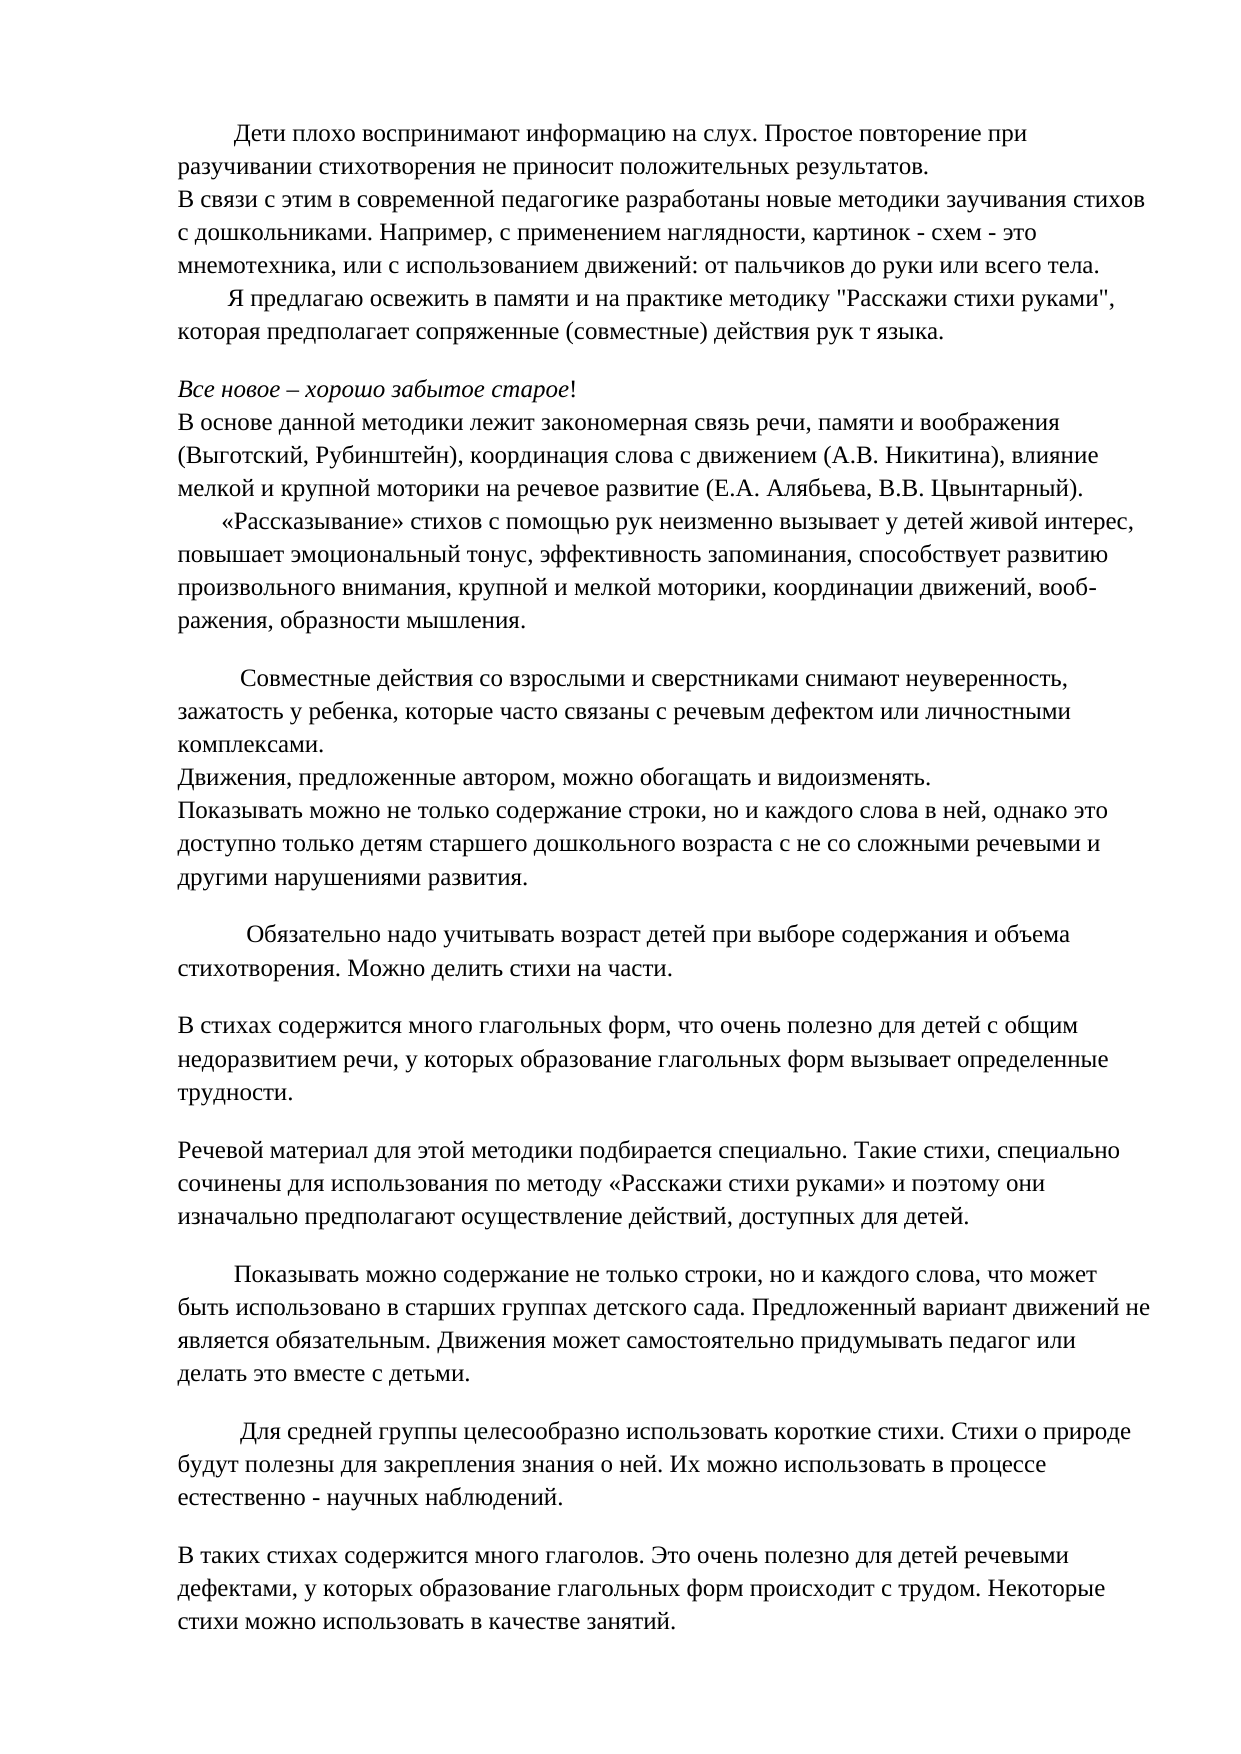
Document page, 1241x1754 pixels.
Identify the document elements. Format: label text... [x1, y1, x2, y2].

text Совместные действия со взрослыми и сверстниками снимают неуверенность, зажатость у ребенка, которые часто связаны с речевым дефектом или личностными комплексами. [177, 663, 1152, 758]
text Все новое – хорошо забытое старое! В основе данной методики лежит закономерная связь речи, памяти и воображения (Выготский, Рубинштейн), координация слова с движением (А.В. Никитина), влияние мелкой и крупной моторики на речевое развитие (Е.А. Алябьева, В.В. Цвынтарный). «Рассказывание» стихов с помощью рук неизменно вызывает у детей живой интерес, повышает эмоциональный тонус, эффективность запоминания, способствует развитию произвольного внимания, крупной и мелкой моторики, координации движений, воображения, образности мышления. [177, 374, 1152, 634]
text Для средней группы целесообразно использовать короткие стихи. Стихи о природе будут полезны для закрепления знания о ней. Их можно использовать в процессе естественно - научных наблюдений. [177, 1416, 1152, 1511]
text Обязательно надо учитывать возраст детей при выборе содержания и объема стихотворения. Можно делить стихи на части. [177, 919, 1152, 981]
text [177, 118, 1152, 345]
text В стихах содержится много глагольных форм, что очень полезно для детей с общим недоразвитием речи, у которых образование глагольных форм вызывает определенные трудности. [177, 1011, 1152, 1105]
text Показывать можно не только содержание строки, но и каждого слова в ней, однако это доступно только детям старшего дошкольного возраста с не со сложными речевыми и другими нарушениями развития. [177, 796, 1152, 890]
text Показывать можно содержание не только строки, но и каждого слова, что может быть использовано в старших группах детского сада. Предложенный вариант движений не является обязательным. Движения может самостоятельно придумывать педагог или делать это вместе с детьми. [177, 1259, 1152, 1387]
text В таких стихах содержится много глаголов. Это очень полезно для детей речевыми дефектами, у которых образование глагольных форм происходит с трудом. Некоторые стихи можно использовать в качестве занятий. [177, 1540, 1152, 1635]
text Движения, предложенные автором, можно обогащать и видоизменять. [177, 762, 1152, 791]
text Речевой материал для этой методики подбирается специально. Такие стихи, специально сочинены для использования по методу «Расскажи стихи руками» и поэтому они изначально предполагают осуществление действий, доступных для детей. [177, 1135, 1152, 1229]
